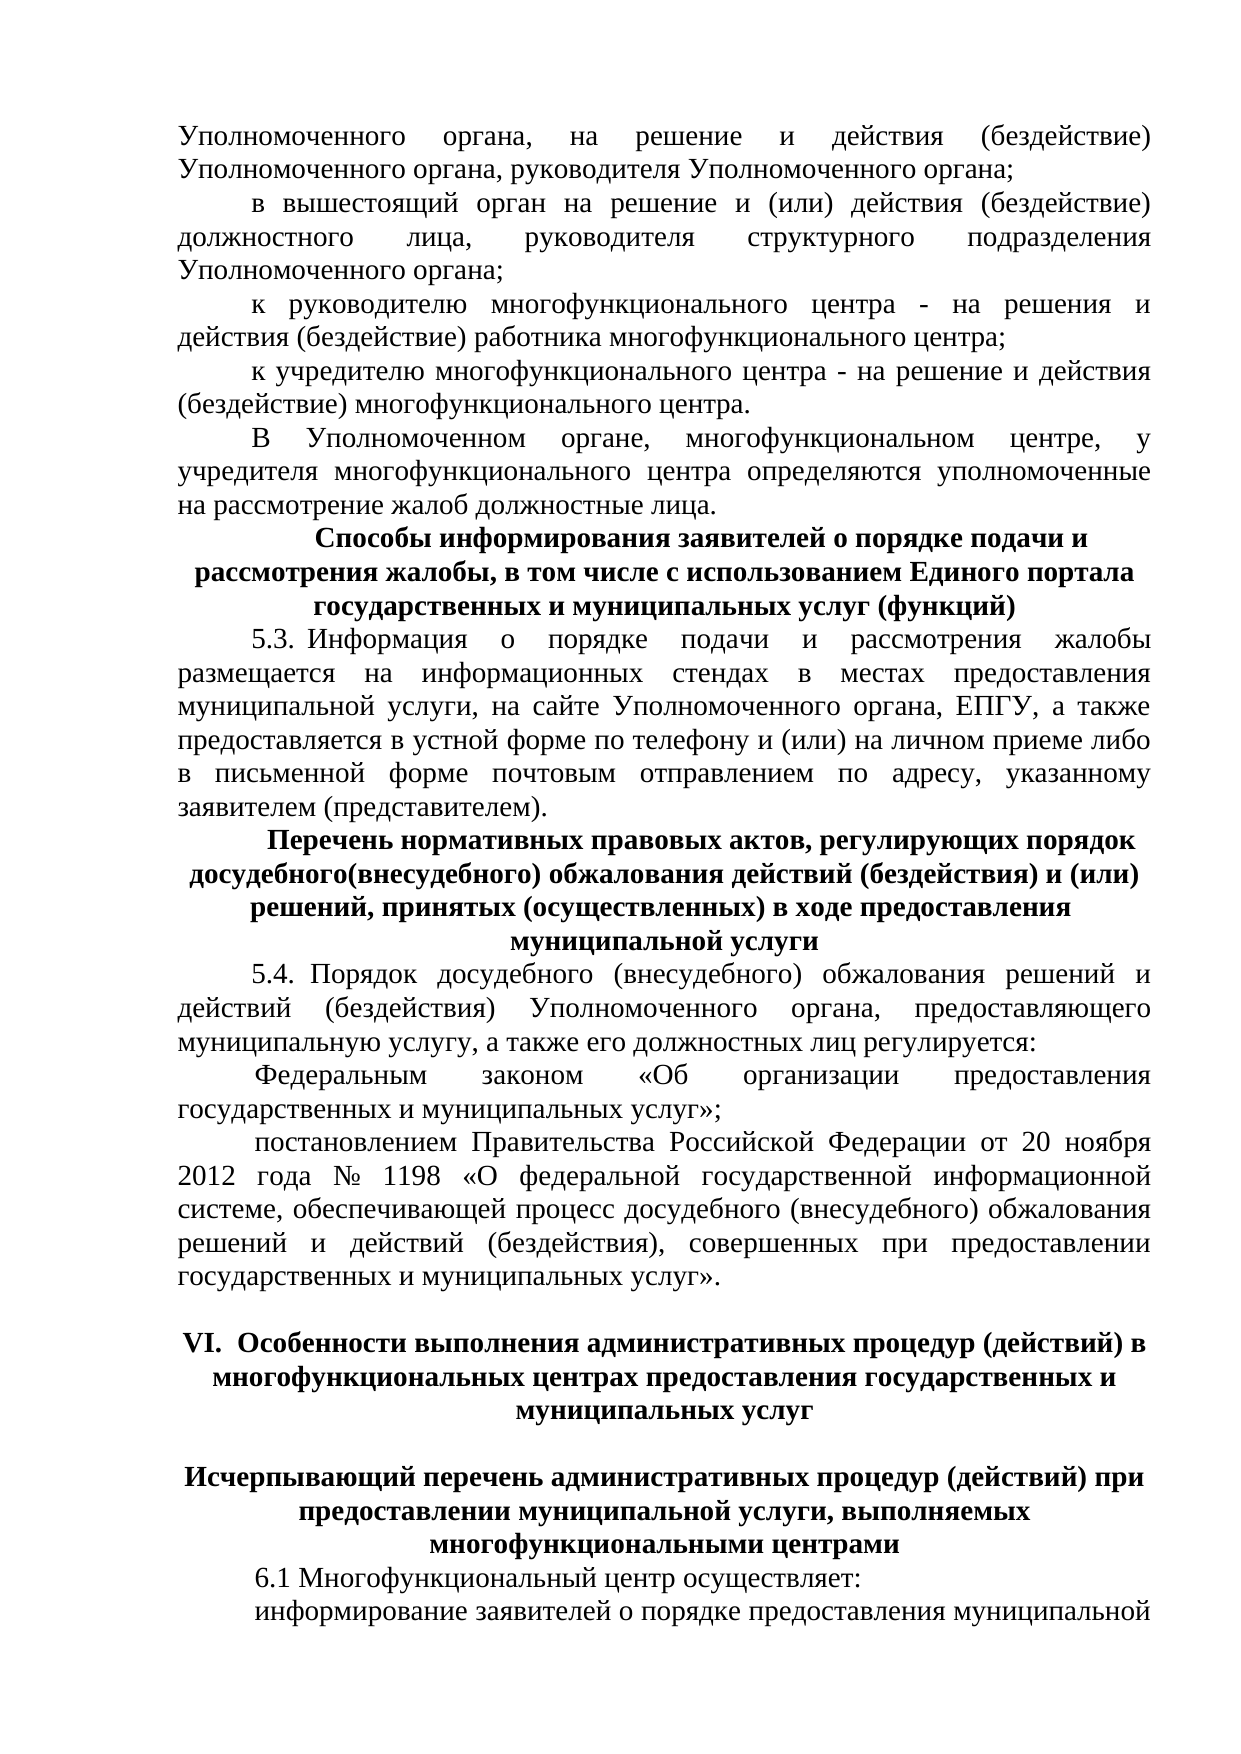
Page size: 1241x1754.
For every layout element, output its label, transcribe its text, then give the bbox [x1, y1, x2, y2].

list Информация о порядке подачи и рассмотрения жалобы размещается на информационных стендах в местах предоставления муниципальной услуги, на сайте Уполномоченного органа, ЕПГУ, а также предоставляется в устной форме по телефону и (или) на личном приеме либо в письменной форме почтовым отправлением по адресу, указанному заявителем (представителем). [177, 621, 1152, 822]
text постановлением Правительства Российской Федерации от 20 ноября 2012 года № 1198 «О федеральной государственной информационной системе, обеспечивающей процесс досудебного (внесудебного) обжалования решений и действий (бездействия), совершенных при предоставлении государственных и муниципальных услуг». [177, 1124, 1152, 1292]
text 6.1 Многофункциональный центр осуществляет: [177, 1560, 1152, 1593]
list Порядок досудебного (внесудебного) обжалования решений и действий (бездействия) Уполномоченного органа, предоставляющего муниципальную услугу, а также его должностных лиц регулируется: [177, 957, 1152, 1057]
text к учредителю многофункционального центра - на решение и действия (бездействие) многофункционального центра. [177, 353, 1152, 420]
text Федеральным законом «Об организации предоставления государственных и муниципальных услуг»; [177, 1057, 1152, 1124]
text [177, 118, 1152, 185]
text Перечень нормативных правовых актов, регулирующих порядок досудебного(внесудебного) обжалования действий (бездействия) и (или) решений, принятых (осуществленных) в ходе предоставления муниципальной услуги [177, 822, 1152, 957]
text Исчерпывающий перечень административных процедур (действий) при предоставлении муниципальной услуги, выполняемых многофункциональными центрами [177, 1459, 1152, 1560]
text В Уполномоченном органе, многофункциональном центре, у учредителя многофункционального центра определяются уполномоченные на рассмотрение жалоб должностные лица. [177, 420, 1152, 521]
text к руководителю многофункционального центра - на решения и действия (бездействие) работника многофункционального центра; [177, 286, 1152, 353]
text Способы информирования заявителей о порядке подачи и рассмотрения жалобы, в том числе с использованием Единого портала государственных и муниципальных услуг (функций) [177, 521, 1152, 621]
text в вышестоящий орган на решение и (или) действия (бездействие) должностного лица, руководителя структурного подразделения Уполномоченного органа; [177, 185, 1152, 286]
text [177, 1593, 1152, 1627]
list Особенности выполнения административных процедур (действий) в многофункциональных центрах предоставления государственных и муниципальных услуг [177, 1325, 1152, 1426]
